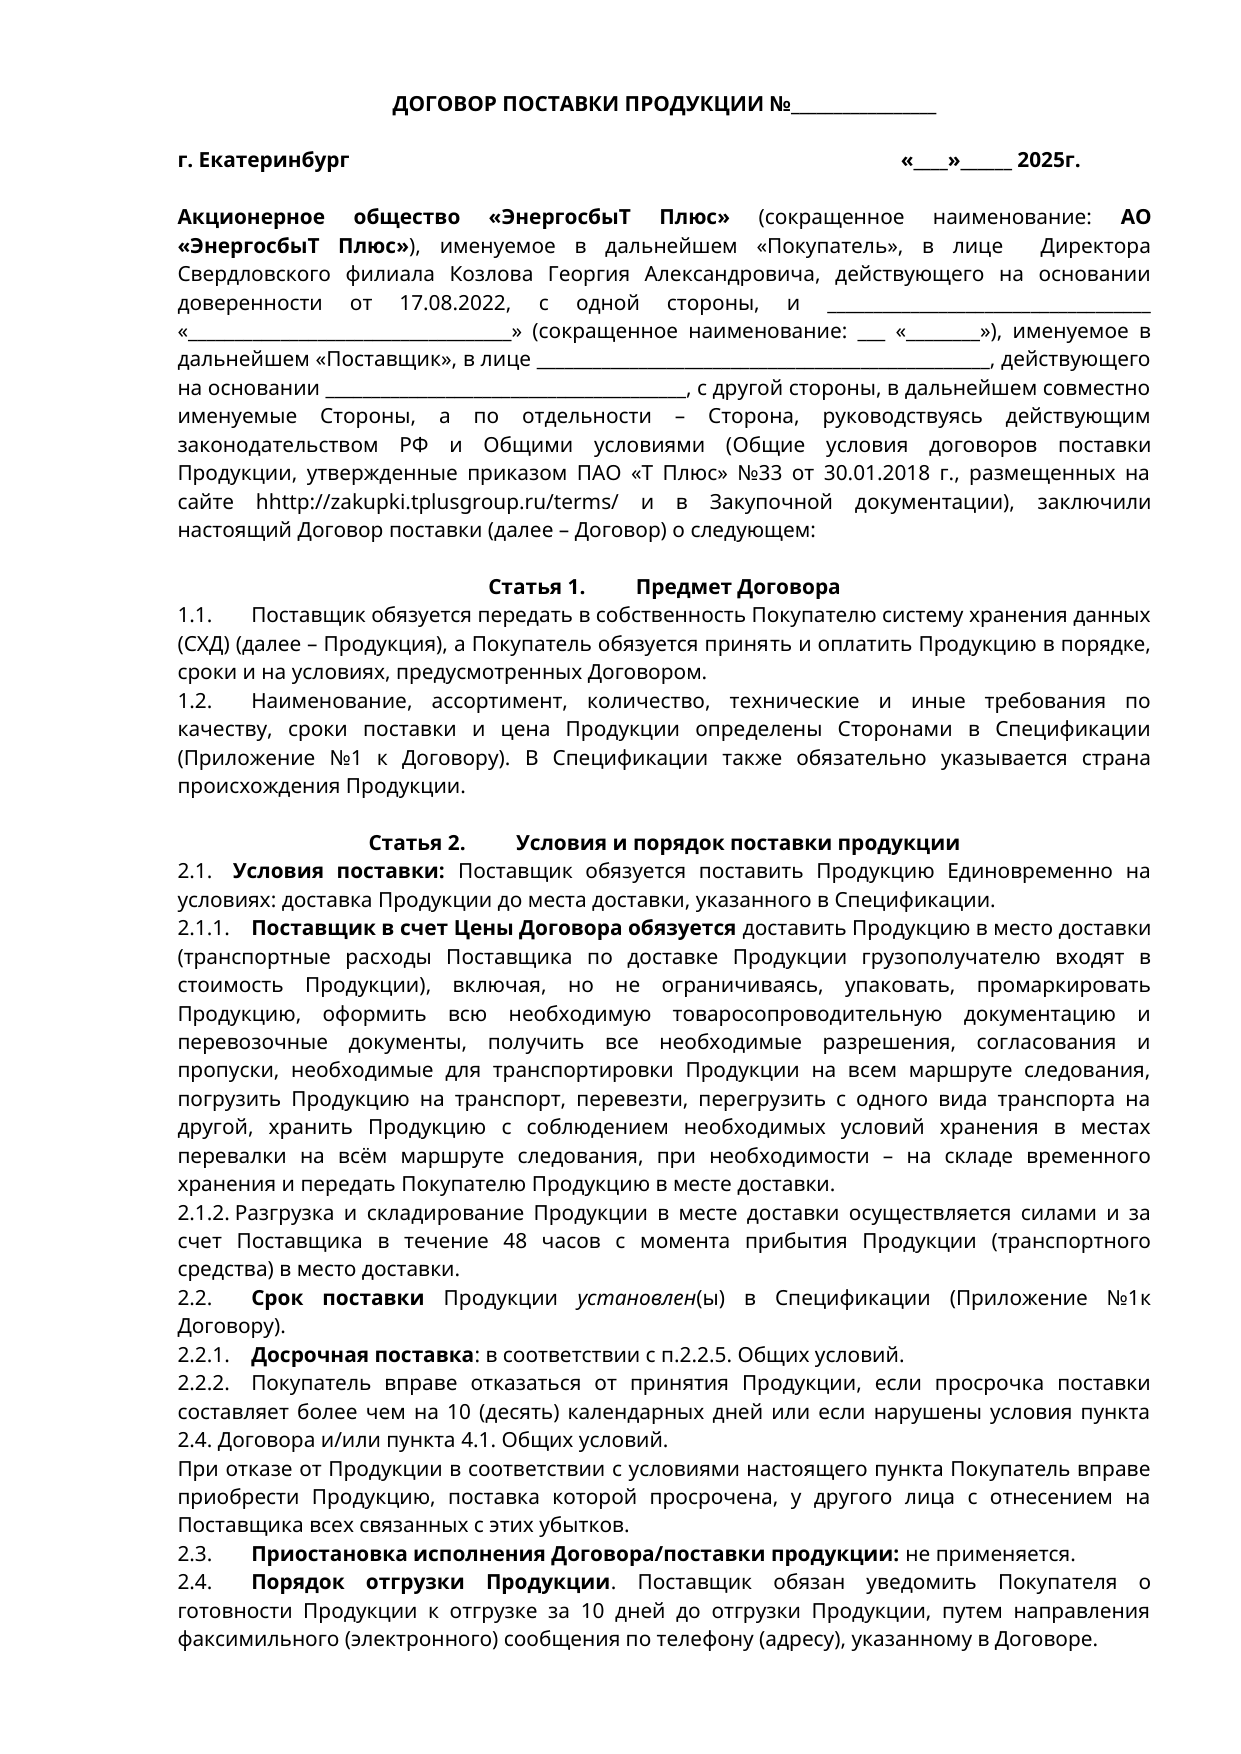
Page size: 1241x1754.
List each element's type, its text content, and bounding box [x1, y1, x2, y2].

text При отказе от Продукции в соответствии с условиями настоящего пункта Покупатель вправе приобрести Продукцию, поставка которой просрочена, у другого лица с отнесением на Поставщика всех связанных с этих убытков. [177, 1454, 1152, 1539]
list Порядок отгрузки Продукции. Поставщик обязан уведомить Покупателя о готовности Продукции к отгрузке за 10 дней до отгрузки Продукции, путем направления факсимильного (электронного) сообщения по телефону (адресу), указанному в Договоре. [177, 1567, 1152, 1653]
list Поставщик в счет Цены Договора обязуется доставить Продукцию в место доставки (транспортные расходы Поставщика по доставке Продукции грузополучателю входят в стоимость Продукции), включая, но не ограничиваясь, упаковать, промаркировать Продукцию, оформить всю необходимую товаросопроводительную документацию и перевозочные документы, получить все необходимые разрешения, согласования и пропуски, необходимые для транспортировки Продукции на всем маршруте следования, погрузить Продукцию на транспорт, перевезти, перегрузить с одного вида транспорта на другой, хранить Продукцию с соблюдением необходимых условий хранения в местах перевалки на всём маршруте следования, при необходимости – на складе временного хранения и передать Покупателю Продукцию в месте доставки. [177, 913, 1152, 1198]
text ДОГОВОР ПОСТАВКИ ПРОДУКЦИИ №_________________ [177, 89, 1152, 117]
list Поставщик обязуется передать в собственность Покупателю систему хранения данных (СХД) (далее – Продукция), а Покупатель обязуется принять и оплатить Продукцию в порядке, сроки и на условиях, предусмотренных Договором. [177, 601, 1152, 686]
list Наименование, ассортимент, количество, технические и иные требования по качеству, сроки поставки и цена Продукции определены Сторонами в Спецификации (Приложение №1 к Договору). В Спецификации также обязательно указывается страна происхождения Продукции. [177, 686, 1152, 799]
list Приостановка исполнения Договора/поставки продукции: не применяется. [177, 1539, 1152, 1567]
list Срок поставки Продукции установлен(ы) в Спецификации (Приложение №1к Договору). [177, 1283, 1152, 1340]
list Условия поставки: Поставщик обязуется поставить Продукцию Единовременно на условиях: доставка Продукции до места доставки, указанного в Спецификации. [177, 856, 1152, 913]
list Разгрузка и складирование Продукции в месте доставки осуществляется силами и за счет Поставщика в течение 48 часов с момента прибытия Продукции (транспортного средства) в место доставки. [177, 1198, 1152, 1283]
list Досрочная поставка: в соответствии с п.2.2.5. Общих условий. [177, 1340, 1152, 1368]
list Покупатель вправе отказаться от принятия Продукции, если просрочка поставки составляет более чем на 10 (десять) календарных дней или если нарушены условия пункта 2.4. Договора и/или пункта 4.1. Общих условий. [177, 1368, 1152, 1454]
list Предмет Договора [177, 572, 1152, 601]
text Акционерное общество «ЭнергосбыТ Плюс» (сокращенное наименование: АО «ЭнергосбыТ Плюс»), именуемое в дальнейшем «Покупатель», в лице Директора Свердловского филиала Козлова Георгия Александровича, действующего на основании доверенности от 17.08.2022, с одной стороны, и ___________________________________ «___________________________________» (сокращенное наименование: ___ «________»), именуемое в дальнейшем «Поставщик», в лице _________________________________________________, действующего на основании _______________________________________, с другой стороны, в дальнейшем совместно именуемые Стороны, а по отдельности – Сторона, руководствуясь действующим законодательством РФ и Общими условиями (Общие условия договоров поставки Продукции, утвержденные приказом ПАО «Т Плюс» №33 от 30.01.2018 г., размещенных на сайте hhttp://zakupki.tplusgroup.ru/terms/ и в Закупочной документации), заключили настоящий Договор поставки (далее – Договор) о следующем: [177, 202, 1152, 544]
list Условия и порядок поставки продукции [177, 828, 1152, 856]
text г. Екатеринбург «____»______ 2025г. [177, 146, 1152, 174]
